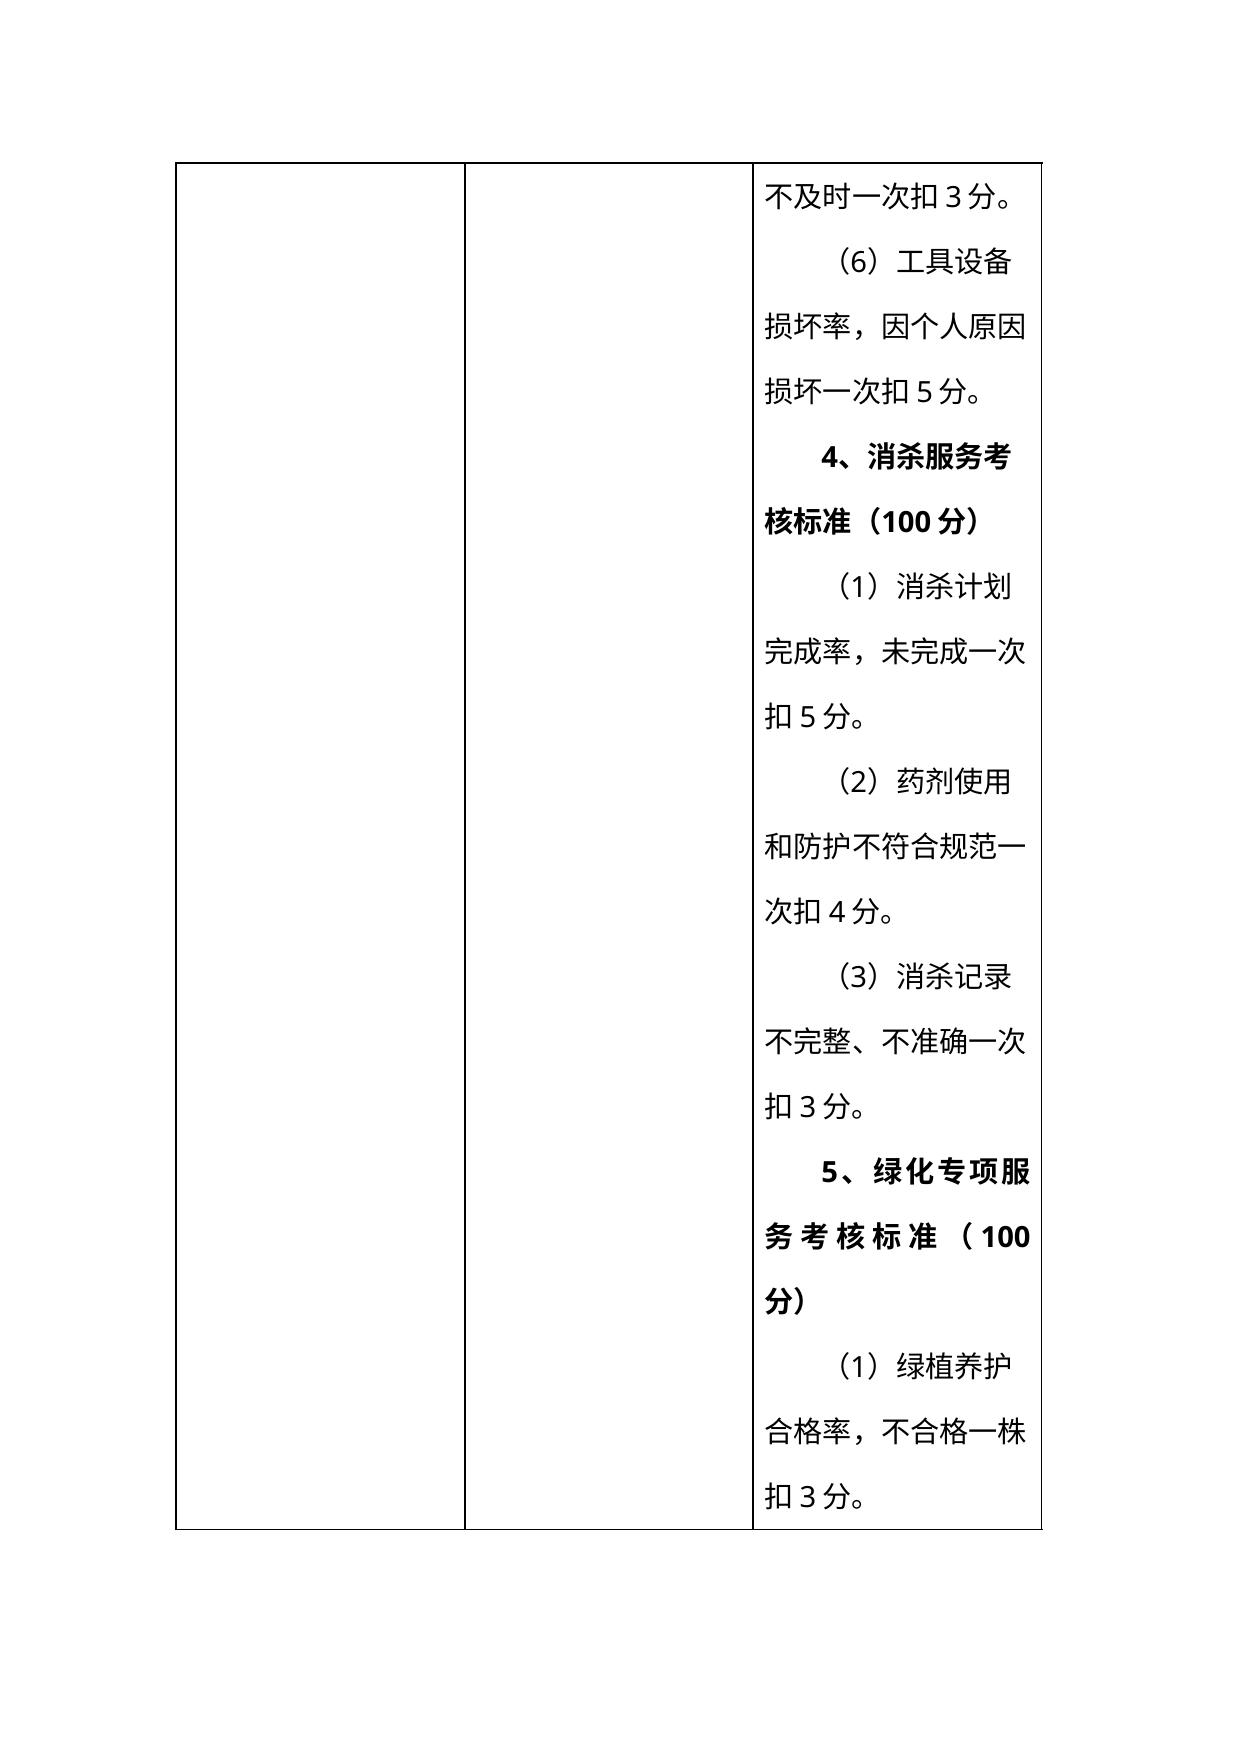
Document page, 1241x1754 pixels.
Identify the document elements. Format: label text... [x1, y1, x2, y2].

table_cell 5 [177, 164, 464, 1528]
table_cell [466, 164, 752, 1528]
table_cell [754, 164, 1041, 1528]
